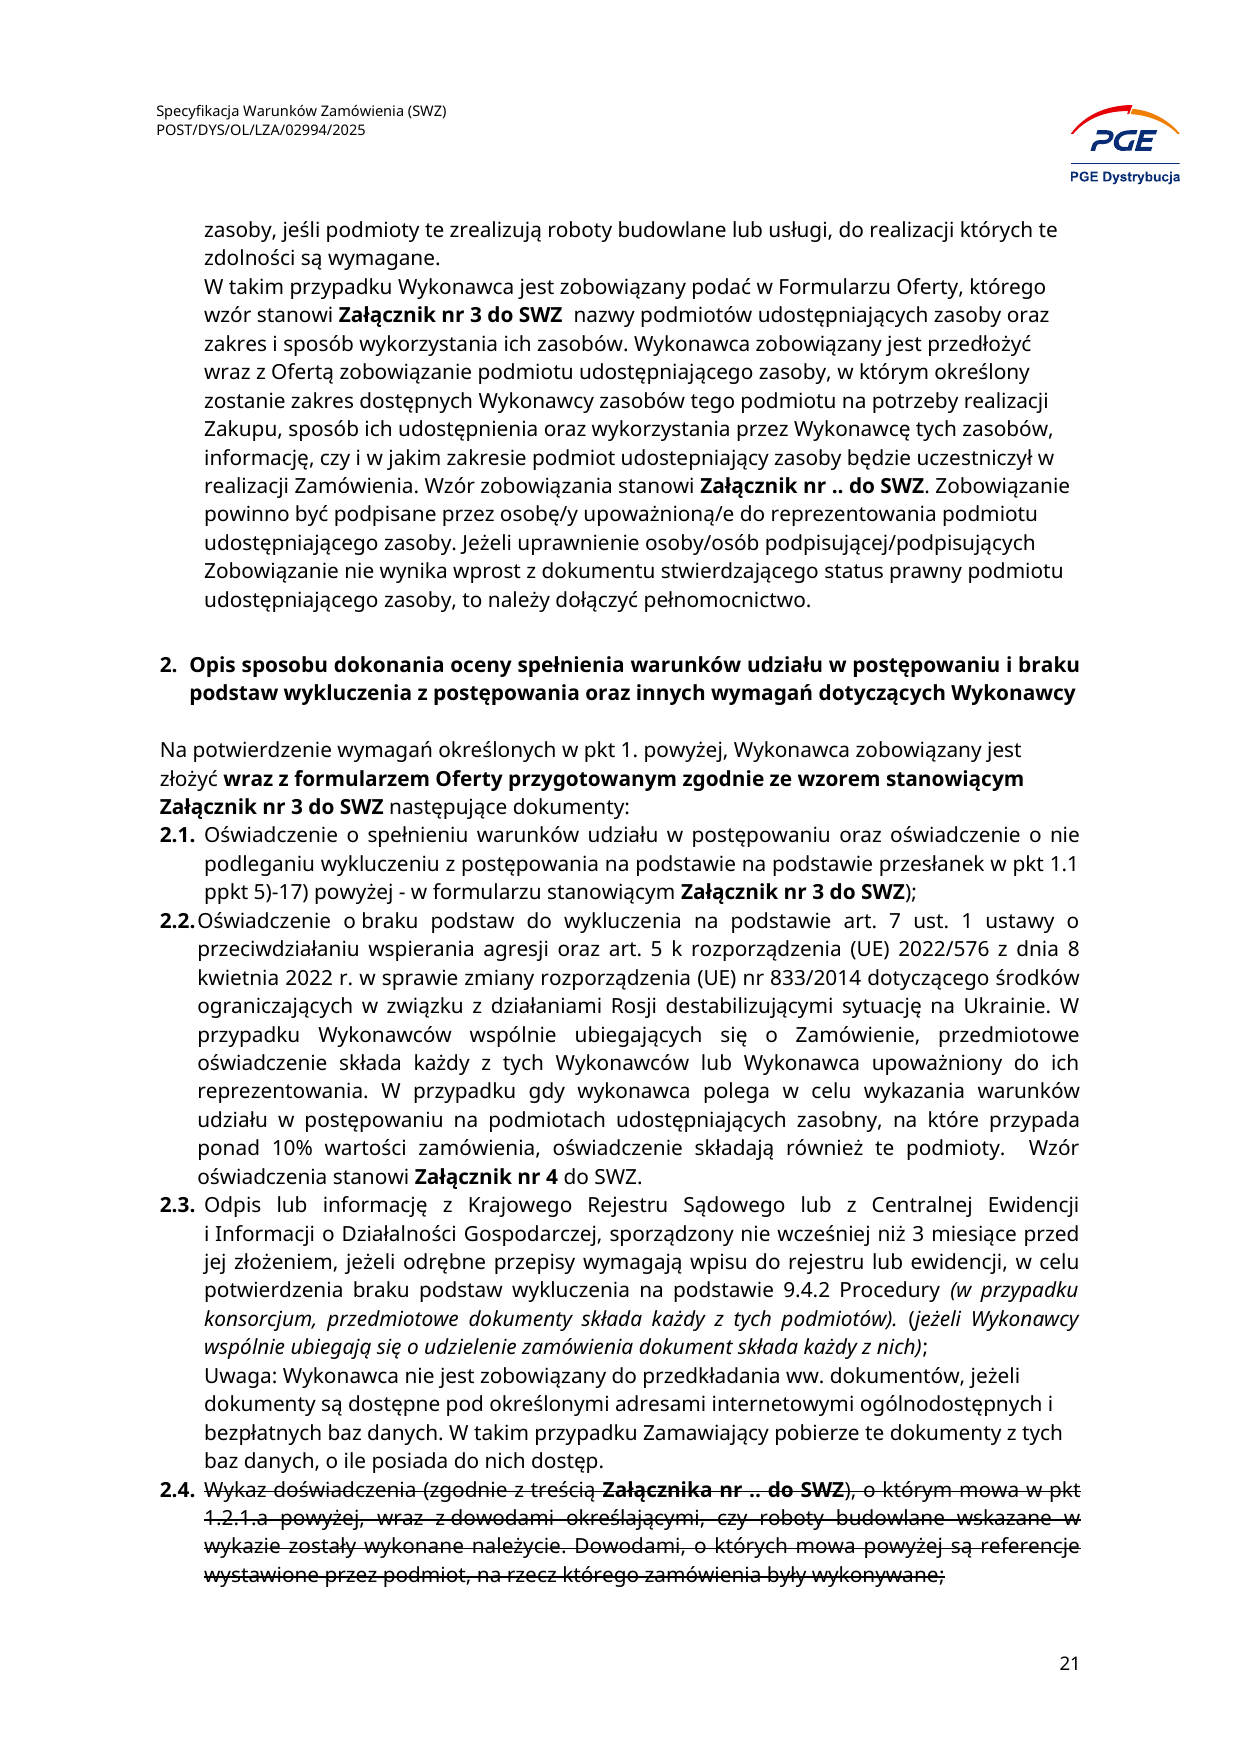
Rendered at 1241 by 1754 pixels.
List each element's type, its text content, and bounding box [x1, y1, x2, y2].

list Oświadczenie o braku podstaw do wykluczenia na podstawie art. 7 ust. 1 ustawy o przeciwdziałaniu wspierania agresji oraz art. 5 k rozporządzenia (UE) 2022/576 z dnia 8 kwietnia 2022 r. w sprawie zmiany rozporządzenia (UE) nr 833/2014 dotyczącego środków ograniczających w związku z działaniami Rosji destabilizującymi sytuację na Ukrainie. W przypadku Wykonawców wspólnie ubiegających się o Zamówienie, przedmiotowe oświadczenie składa każdy z tych Wykonawców lub Wykonawca upoważniony do ich reprezentowania. W przypadku gdy wykonawca polega w celu wykazania warunków udziału w postępowaniu na podmiotach udostępniających zasobny, na które przypada ponad 10% wartości zamówienia, oświadczenie składają również te podmioty. Wzór oświadczenia stanowi Załącznik nr 4 do SWZ. [159, 906, 1081, 1190]
text Uwaga: Wykonawca nie jest zobowiązany do przedkładania ww. dokumentów, jeżeli dokumenty są dostępne pod określonymi adresami internetowymi ogólnodostępnych i bezpłatnych baz danych. W takim przypadku Zamawiający pobierze te dokumenty z tych baz danych, o ile posiada do nich dostęp. [204, 1361, 1081, 1475]
list Oświadczenie o spełnieniu warunków udziału w postępowaniu oraz oświadczenie o nie podleganiu wykluczeniu z postępowania na podstawie na podstawie przesłanek w pkt 1.1 ppkt 5)-17) powyżej - w formularzu stanowiącym Załącznik nr 3 do SWZ); [159, 821, 1081, 906]
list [204, 215, 1081, 272]
list Odpis lub informację z Krajowego Rejestru Sądowego lub z Centralnej Ewidencji i Informacji o Działalności Gospodarczej, sporządzony nie wcześniej niż 3 miesiące przed jej złożeniem, jeżeli odrębne przepisy wymagają wpisu do rejestru lub ewidencji, w celu potwierdzenia braku podstaw wykluczenia na podstawie 9.4.2 Procedury (w przypadku konsorcjum, przedmiotowe dokumenty składa każdy z tych podmiotów). (jeżeli Wykonawcy wspólnie ubiegają się o udzielenie zamówienia dokument składa każdy z nich); [159, 1190, 1081, 1361]
text Na potwierdzenie wymagań określonych w pkt 1. powyżej, Wykonawca zobowiązany jest złożyć wraz z formularzem Oferty przygotowanym zgodnie ze wzorem stanowiącym Załącznik nr 3 do SWZ następujące dokumenty: [159, 735, 1081, 821]
list Opis sposobu dokonania oceny spełnienia warunków udziału w postępowaniu i braku podstaw wykluczenia z postępowania oraz innych wymagań dotyczących Wykonawcy [159, 650, 1081, 707]
list W takim przypadku Wykonawca jest zobowiązany podać w Formularzu Oferty, którego wzór stanowi Załącznik nr 3 do SWZ nazwy podmiotów udostępniających zasoby oraz zakres i sposób wykorzystania ich zasobów. Wykonawca zobowiązany jest przedłożyć wraz z Ofertą zobowiązanie podmiotu udostępniającego zasoby, w którym określony zostanie zakres dostępnych Wykonawcy zasobów tego podmiotu na potrzeby realizacji Zakupu, sposób ich udostępnienia oraz wykorzystania przez Wykonawcę tych zasobów, informację, czy i w jakim zakresie podmiot udostepniający zasoby będzie uczestniczył w realizacji Zamówienia. Wzór zobowiązania stanowi Załącznik nr .. do SWZ. Zobowiązanie powinno być podpisane przez osobę/y upoważnioną/e do reprezentowania podmiotu udostępniającego zasoby. Jeżeli uprawnienie osoby/osób podpisującej/podpisujących Zobowiązanie nie wynika wprost z dokumentu stwierdzającego status prawny podmiotu udostępniającego zasoby, to należy dołączyć pełnomocnictwo. [204, 272, 1081, 613]
list Wykaz doświadczenia (zgodnie z treścią Załącznika nr .. do SWZ), o którym mowa w pkt 1.2.1.a powyżej, wraz z dowodami określającymi, czy roboty budowlane wskazane w wykazie zostały wykonane należycie. Dowodami, o których mowa powyżej są referencje wystawione przez podmiot, na rzecz którego zamówienia były wykonywane; [159, 1475, 1081, 1588]
